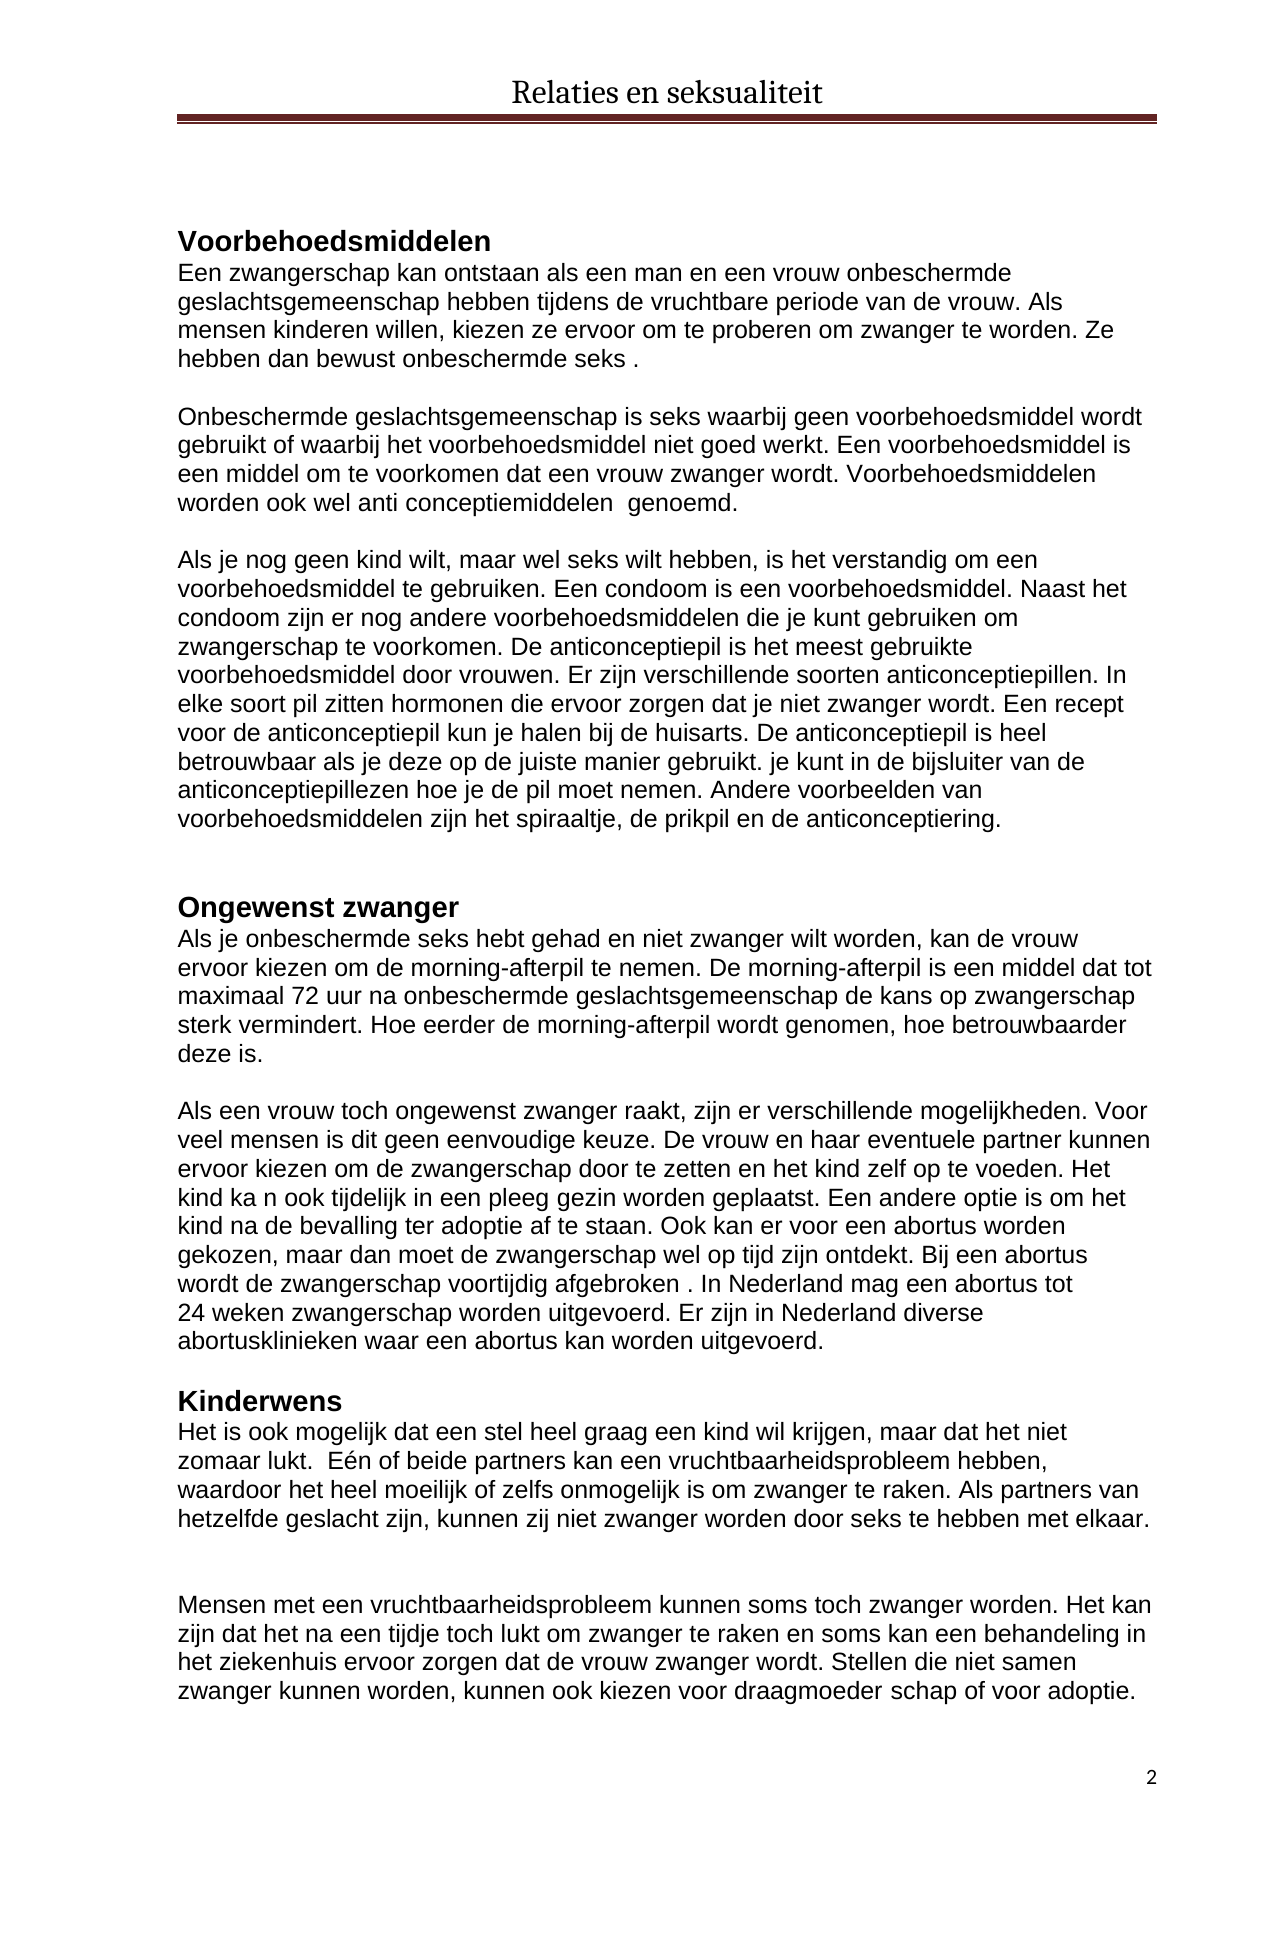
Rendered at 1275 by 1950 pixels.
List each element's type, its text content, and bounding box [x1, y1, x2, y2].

text Kinderwens [177, 1384, 1157, 1417]
text Het is ook mogelijk dat een stel heel graag een kind wil krijgen, maar dat het niet zomaar lukt. Eén of beide partners kan een vruchtbaarheidsprobleem hebben, waardoor het heel moeilijk of zelfs onmogelijk is om zwanger te raken. Als partners van hetzelfde geslacht zijn, kunnen zij niet zwanger worden door seks te hebben met elkaar. Mensen met een vruchtbaarheidsprobleem kunnen soms toch zwanger worden. Het kan zijn dat het na een tijdje toch lukt om zwanger te raken en soms kan een behandeling in het ziekenhuis ervoor zorgen dat de vrouw zwanger wordt. Stellen die niet samen zwanger kunnen worden, kunnen ook kiezen voor draagmoeder­ schap of voor adoptie. [177, 1417, 1157, 1705]
text Voorbehoedsmiddelen [177, 224, 1157, 258]
text Als een vrouw toch ongewenst zwanger raakt, zijn er verschillende mogelijkheden. Voor veel mensen is dit geen eenvoudige keuze. De vrouw en haar eventuele partner kunnen ervoor kiezen om de zwangerschap door te zetten en het kind zelf op te voeden. Het kind ka n ook tijdelijk in een pleeg­ gezin worden geplaatst. Een andere optie is om het kind na de bevalling ter adoptie af te staan. Ook kan er voor een abortus worden gekozen, maar dan moet de zwangerschap wel op tijd zijn ontdekt. Bij een abortus wordt de zwangerschap voortijdig afgebroken . In Nederland mag een abortus tot [177, 1096, 1157, 1298]
text Ongewenst zwanger Als je onbeschermde seks hebt gehad en niet zwanger wilt worden, kan de vrouw ervoor kiezen om de morning-afterpil te nemen. De morning-afterpil is een middel dat tot maximaal 72 uur na onbeschermde geslachtsgemeenschap de kans op zwangerschap sterk vermindert. Hoe eerder de morning-afterpil wordt genomen, hoe betrouwbaarder deze is. [177, 890, 1157, 1068]
text 24 weken zwangerschap worden uitgevoerd. Er zijn in Nederland diverse abortusklinieken waar een abortus kan worden uitgevoerd. [177, 1298, 1157, 1355]
text Onbeschermde geslachtsgemeenschap is seks waarbij geen voorbehoedsmiddel wordt gebruikt of waarbij het voorbehoedsmiddel niet goed werkt. Een voorbehoedsmiddel is een middel om te voorkomen dat een vrouw zwanger wordt. Voorbehoedsmiddelen worden ook wel anti­ conceptiemiddelen genoemd. [177, 402, 1157, 517]
text Als je nog geen kind wilt, maar wel seks wilt hebben, is het verstandig om een voorbehoedsmiddel te gebruiken. Een condoom is een voorbehoedsmiddel. Naast het condoom zijn er nog andere voorbehoedsmiddelen die je kunt gebruiken om zwangerschap te voorkomen. De anticonceptiepil is het meest gebruikte voorbehoedsmiddel door vrouwen. Er zijn verschillende soorten anticonceptiepillen. In elke soort pil zitten hormonen die ervoor zorgen dat je niet zwanger wordt. Een recept voor de anticonceptie­pil kun je halen bij de huisarts. De anticonceptiepil is heel betrouwbaar als je deze op de juiste manier gebruikt. je kunt in de bijsluiter van de anticonceptiepillezen hoe je de pil moet nemen. Andere voorbeelden van voorbehoedsmiddelen zijn het spiraaltje, de prikpil en de anticonceptiering. [177, 545, 1157, 833]
text Een zwangerschap kan ontstaan als een man en een vrouw onbeschermde geslachtsgemeenschap hebben tijdens de vruchtbare periode van de vrouw. Als mensen kinderen willen, kiezen ze ervoor om te proberen om zwanger te worden. Ze hebben dan bewust onbeschermde seks . [177, 258, 1157, 373]
